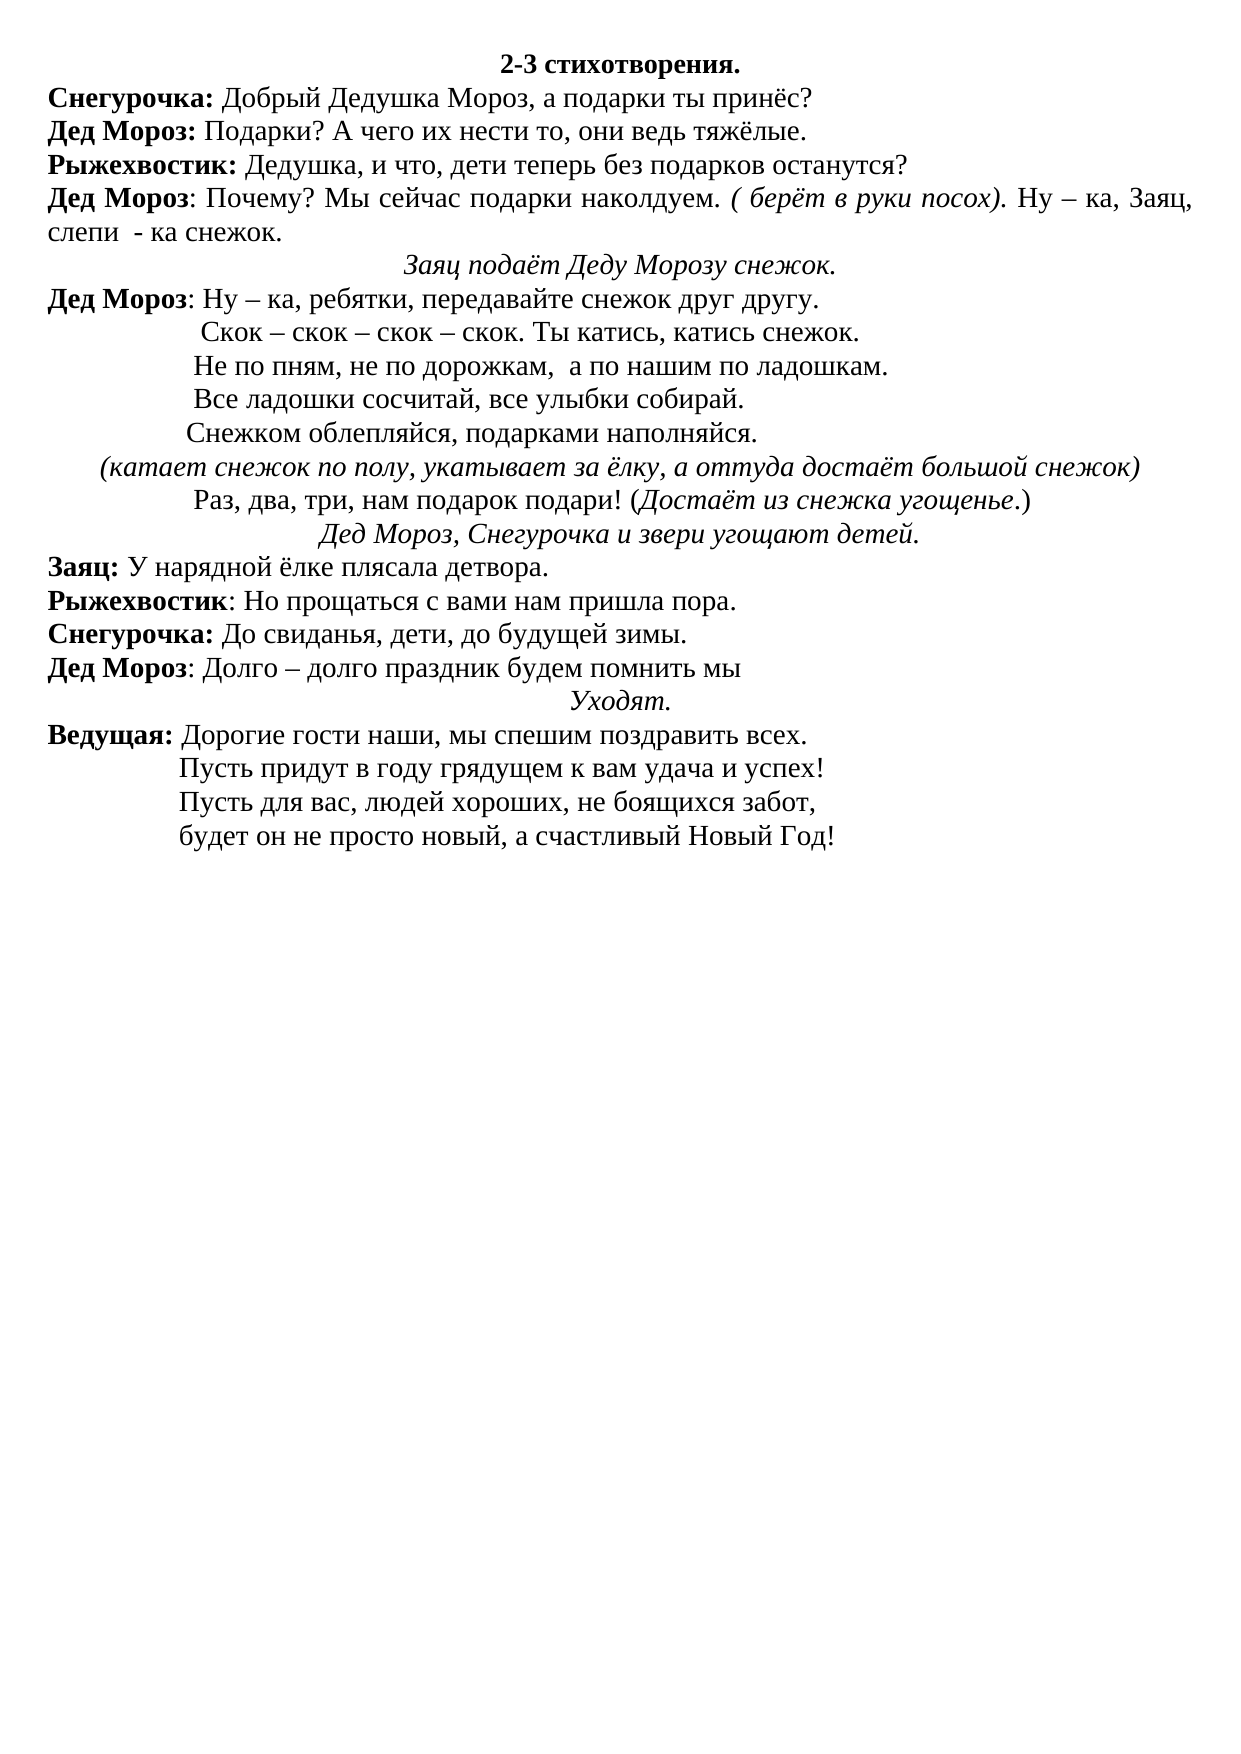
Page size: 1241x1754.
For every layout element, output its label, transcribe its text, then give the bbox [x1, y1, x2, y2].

text Дед Мороз, Снегурочка и звери угощают детей. [47, 516, 1193, 549]
text Раз, два, три, нам подарок подари! (Достаёт из снежка угощенье.) [47, 482, 1193, 516]
text будет он не просто новый, а счастливый Новый Год! [47, 818, 1193, 851]
text (катает снежок по полу, укатывает за ёлку, а оттуда достаёт большой снежок) [47, 449, 1193, 482]
text Дед Мороз: Почему? Мы сейчас подарки наколдуем. ( берёт в руки посох). Ну – ка, Заяц, слепи - ка снежок. [47, 180, 1193, 247]
text Не по пням, не по дорожкам, а по нашим по ладошкам. [47, 348, 1193, 382]
text Снежком облепляйся, подарками наполняйся. [47, 415, 1193, 449]
text Ведущая: Дорогие гости наши, мы спешим поздравить всех. [47, 717, 1193, 751]
text Уходят. [47, 683, 1193, 717]
text Дед Мороз: Долго – долго праздник будем помнить мы [47, 650, 1193, 683]
text Снегурочка: Добрый Дедушка Мороз, а подарки ты принёс? [47, 80, 1193, 113]
text Рыжехвостик: Дедушка, и что, дети теперь без подарков останутся? [47, 147, 1193, 180]
text Снегурочка: До свиданья, дети, до будущей зимы. [47, 616, 1193, 650]
text Пусть для вас, людей хороших, не боящихся забот, [47, 784, 1193, 818]
text Дед Мороз: Ну – ка, ребятки, передавайте снежок друг другу. [47, 281, 1193, 314]
text Все ладошки сосчитай, все улыбки собирай. [47, 382, 1193, 415]
text Заяц: У нарядной ёлке плясала детвора. [47, 549, 1193, 583]
text Рыжехвостик: Но прощаться с вами нам пришла пора. [47, 583, 1193, 616]
text Дед Мороз: Подарки? А чего их нести то, они ведь тяжёлые. [47, 113, 1193, 147]
text Заяц подаёт Деду Морозу снежок. [47, 247, 1193, 281]
text Скок – скок – скок – скок. Ты катись, катись снежок. [47, 314, 1193, 348]
text Пусть придут в году грядущем к вам удача и успех! [47, 751, 1193, 784]
text 2-3 стихотворения. [47, 47, 1193, 80]
